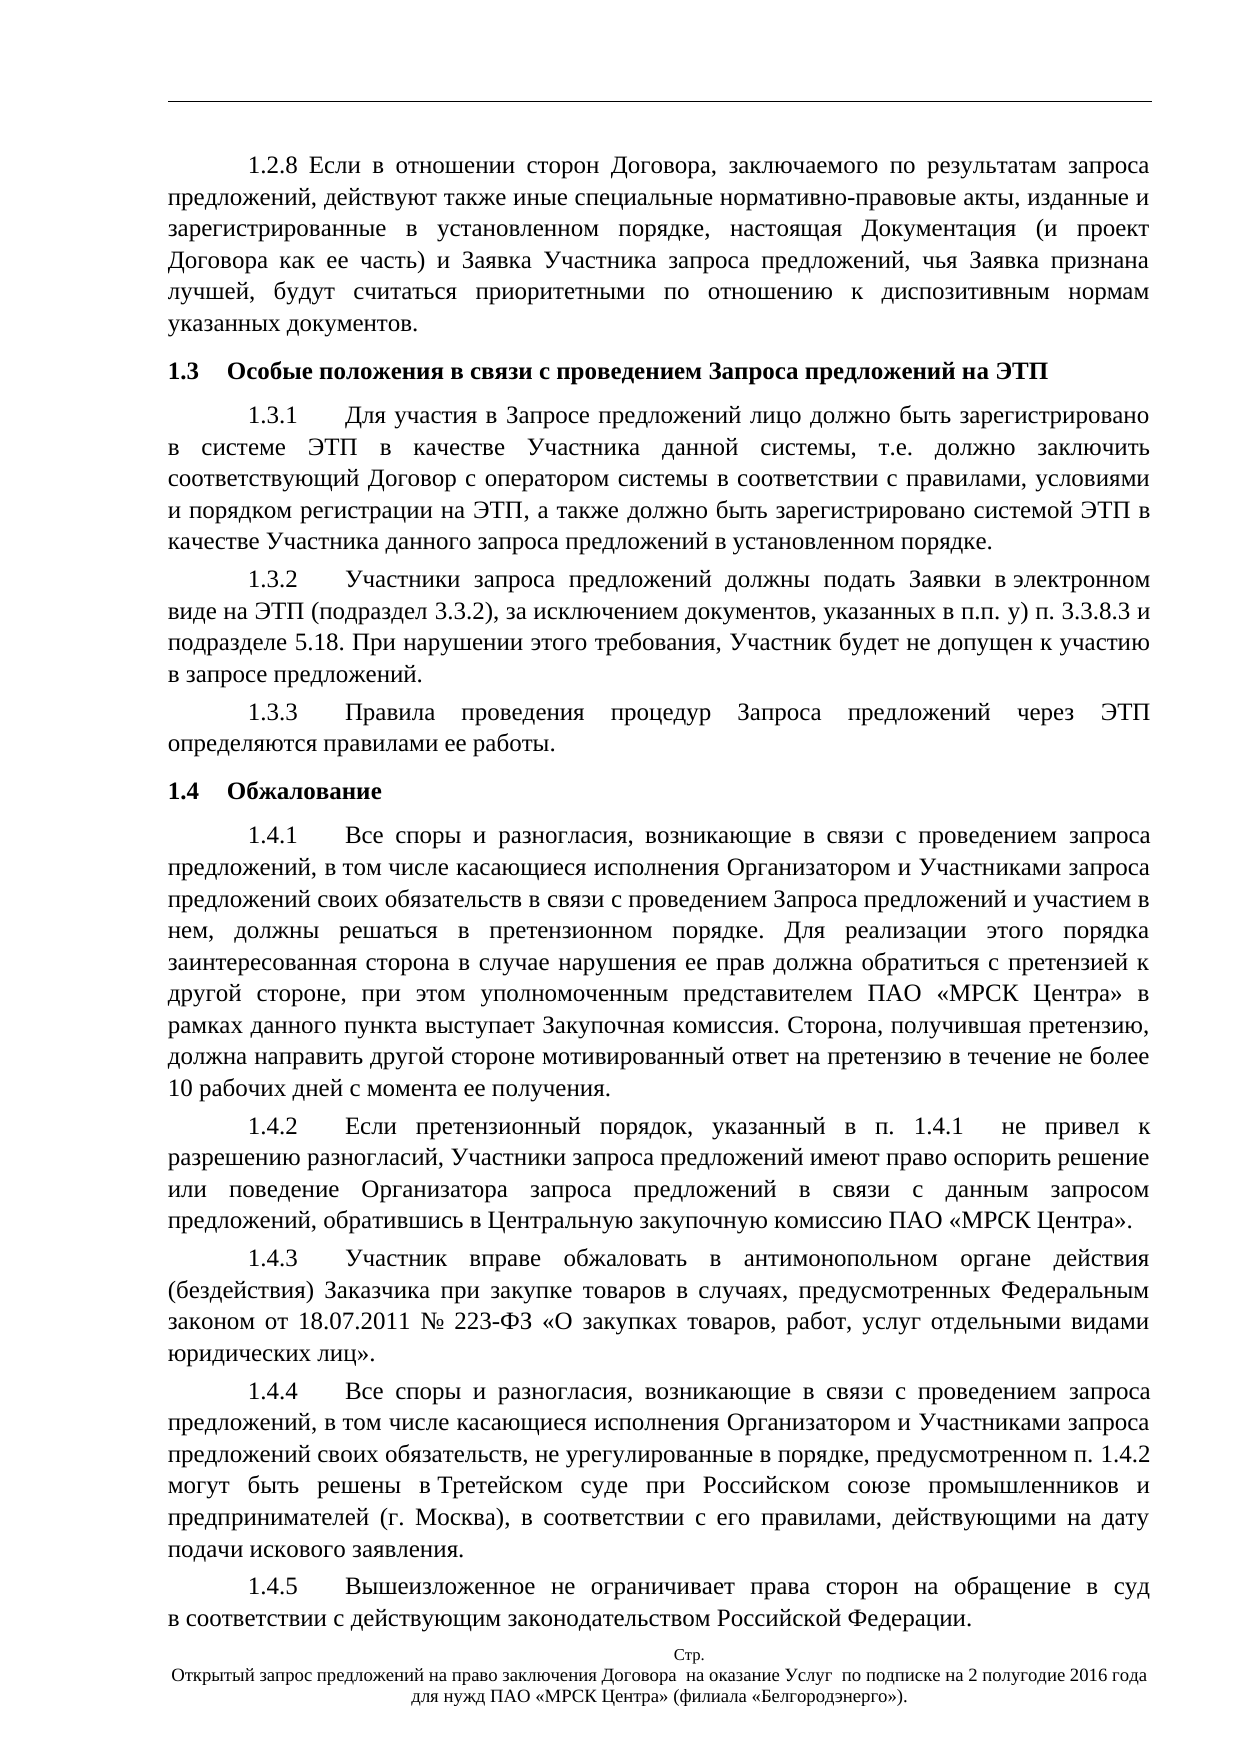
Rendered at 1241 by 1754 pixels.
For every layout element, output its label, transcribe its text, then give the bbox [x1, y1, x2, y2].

subtitle Особые положения в связи с проведением Запроса предложений на ЭТП [168, 356, 1152, 385]
list Для участия в Запросе предложений лицо должно быть зарегистрировано в системе ЭТП в качестве Участника данной системы, т.е. должно заключить соответствующий Договор с оператором системы в соответствии с правилами, условиями и порядком регистрации на ЭТП, а также должно быть зарегистрировано системой ЭТП в качестве Участника данного запроса предложений в установленном порядке. [168, 400, 1150, 555]
list Вышеизложенное не ограничивает права сторон на обращение в суд в соответствии с действующим законодательством Российской Федерации. [168, 1571, 1150, 1632]
subtitle Обжалование [168, 776, 1152, 805]
list Все споры и разногласия, возникающие в связи с проведением запроса предложений, в том числе касающиеся исполнения Организатором и Участниками запроса предложений своих обязательств в связи с проведением Запроса предложений и участием в нем, должны решаться в претензионном порядке. Для реализации этого порядка заинтересованная сторона в случае нарушения ее прав должна обратиться с претензией к другой стороне, при этом уполномоченным представителем ПАО «МРСК Центра» в рамках данного пункта выступает Закупочная комиссия. Сторона, получившая претензию, должна направить другой стороне мотивированный ответ на претензию в течение не более 10 рабочих дней с момента ее получения. [168, 821, 1150, 1102]
list Правила проведения процедур Запроса предложений через ЭТП определяются правилами ее работы. [168, 697, 1150, 757]
list Участник вправе обжаловать в антимонопольном органе действия (бездействия) Заказчика при закупке товаров в случаях, предусмотренных Федеральным законом от 18.07.2011 № 223-ФЗ «О закупках товаров, работ, услуг отдельными видами юридических лиц». [168, 1243, 1150, 1367]
list Если в отношении сторон Договора, заключаемого по результатам запроса предложений, действуют также иные специальные нормативно-правовые акты, изданные и зарегистрированные в установленном порядке, настоящая Документация (и проект Договора как ее часть) и Заявка Участника запроса предложений, чья Заявка признана лучшей, будут считаться приоритетными по отношению к диспозитивным нормам указанных документов. [168, 150, 1150, 337]
